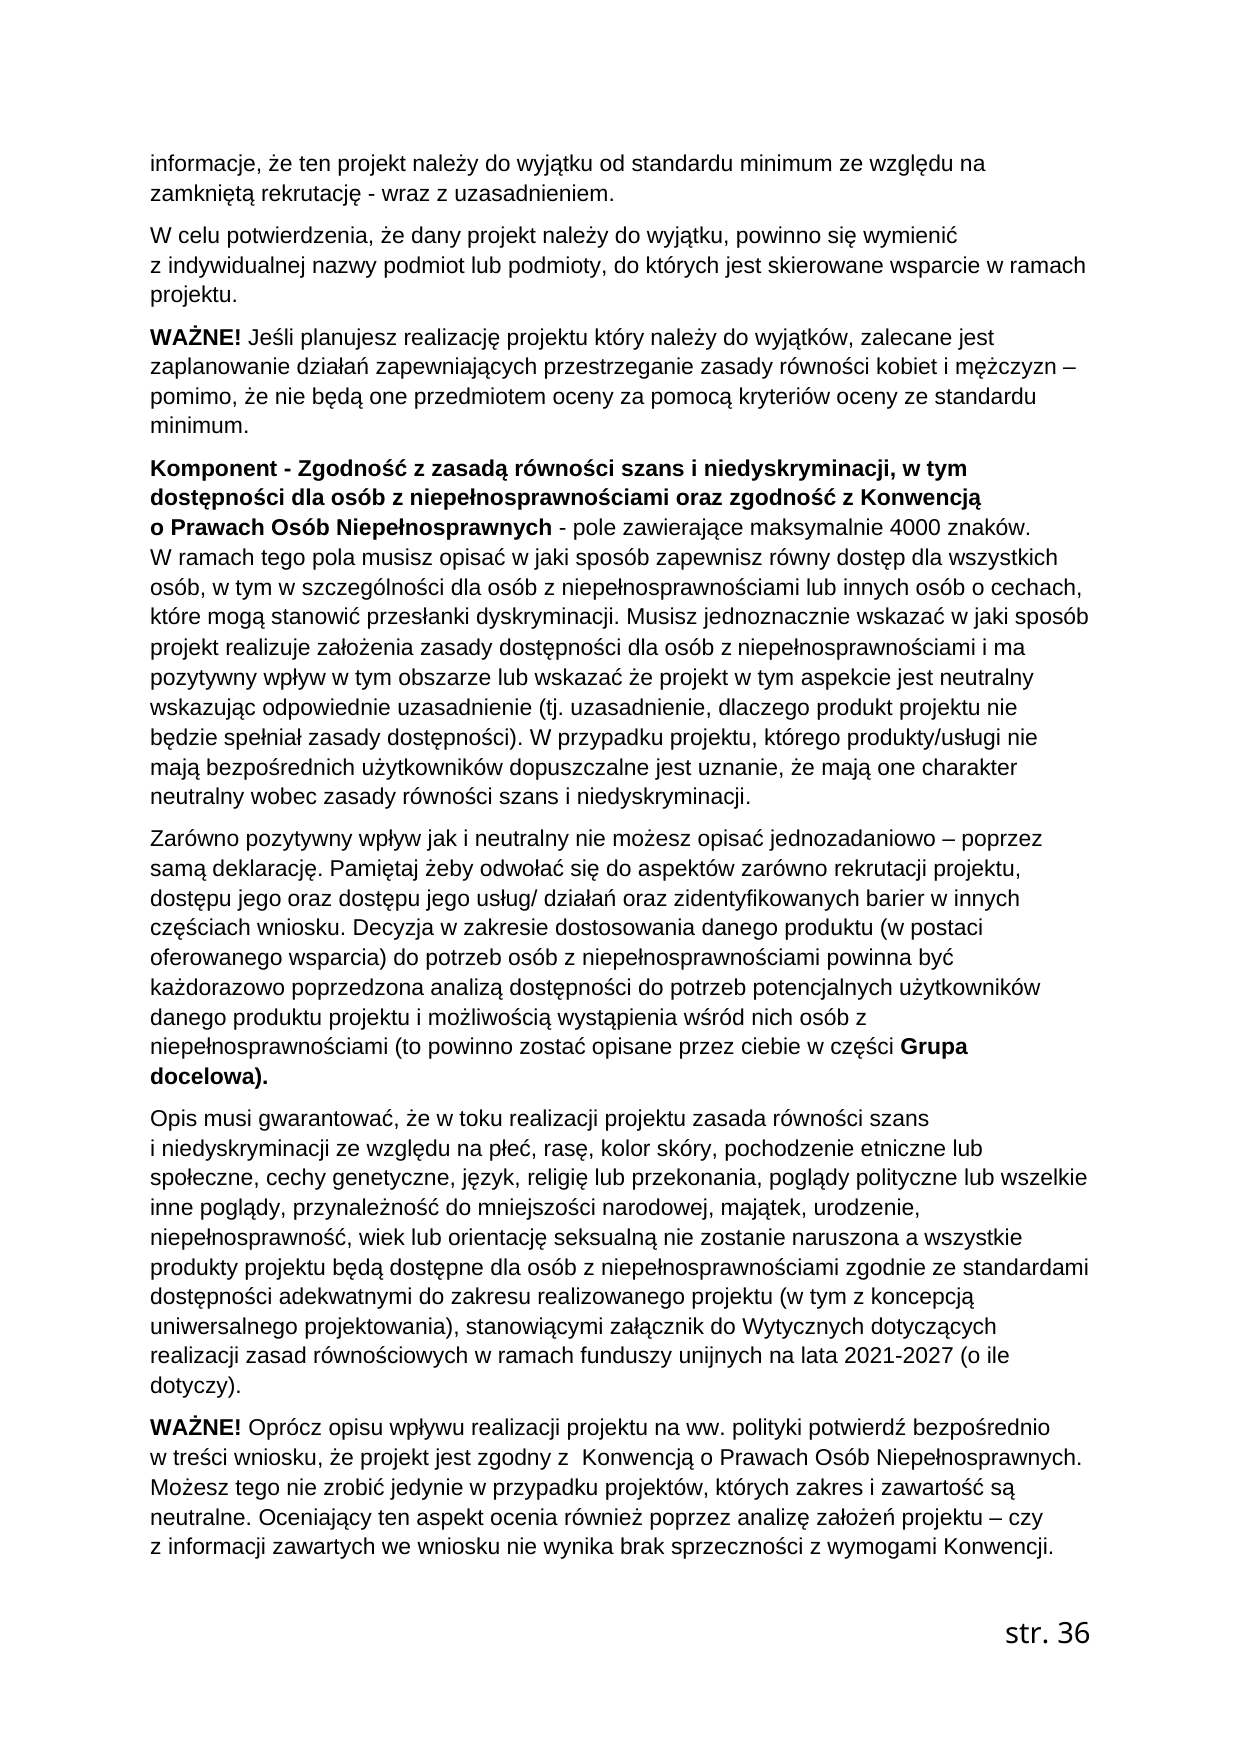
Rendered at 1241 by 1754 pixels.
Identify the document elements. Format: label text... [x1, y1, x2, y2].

text WAŻNE! Oprócz opisu wpływu realizacji projektu na ww. polityki potwierdź bezpośrednio w treści wniosku, że projekt jest zgodny z Konwencją o Prawach Osób Niepełnosprawnych. Możesz tego nie zrobić jedynie w przypadku projektów, których zakres i zawartość są neutralne. Oceniający ten aspekt ocenia również poprzez analizę założeń projektu – czy z informacji zawartych we wniosku nie wynika brak sprzeczności z wymogami Konwencji. [150, 1414, 1090, 1559]
text Opis musi gwarantować, że w toku realizacji projektu zasada równości szans i niedyskryminacji ze względu na płeć, rasę, kolor skóry, pochodzenie etniczne lub społeczne, cechy genetyczne, język, religię lub przekonania, poglądy polityczne lub wszelkie inne poglądy, przynależność do mniejszości narodowej, majątek, urodzenie, niepełnosprawność, wiek lub orientację seksualną nie zostanie naruszona a wszystkie produkty projektu będą dostępne dla osób z niepełnosprawnościami zgodnie ze standardami dostępności adekwatnymi do zakresu realizowanego projektu (w tym z koncepcją uniwersalnego projektowania), stanowiącymi załącznik do Wytycznych dotyczących realizacji zasad równościowych w ramach funduszy unijnych na lata 2021-2027 (o ile dotyczy). [150, 1105, 1090, 1398]
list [150, 150, 1090, 206]
text Zarówno pozytywny wpływ jak i neutralny nie możesz opisać jednozadaniowo – poprzez samą deklarację. Pamiętaj żeby odwołać się do aspektów zarówno rekrutacji projektu, dostępu jego oraz dostępu jego usług/ działań oraz zidentyfikowanych barier w innych częściach wniosku. Decyzja w zakresie dostosowania danego produktu (w postaci oferowanego wsparcia) do potrzeb osób z niepełnosprawnościami powinna być każdorazowo poprzedzona analizą dostępności do potrzeb potencjalnych użytkowników danego produktu projektu i możliwością wystąpienia wśród nich osób z niepełnosprawnościami (to powinno zostać opisane przez ciebie w części Grupa docelowa). [150, 825, 1090, 1089]
text Komponent - Zgodność z zasadą równości szans i niedyskryminacji, w tym dostępności dla osób z niepełnosprawnościami oraz zgodność z Konwencją o Prawach Osób Niepełnosprawnych - pole zawierające maksymalnie 4000 znaków. W ramach tego pola musisz opisać w jaki sposób zapewnisz równy dostęp dla wszystkich osób, w tym w szczególności dla osób z niepełnosprawnościami lub innych osób o cechach, które mogą stanowić przesłanki dyskryminacji. Musisz jednoznacznie wskazać w jaki sposób projekt realizuje założenia zasady dostępności dla osób z niepełnosprawnościami i ma pozytywny wpływ w tym obszarze lub wskazać że projekt w tym aspekcie jest neutralny wskazując odpowiednie uzasadnienie (tj. uzasadnienie, dlaczego produkt projektu nie będzie spełniał zasady dostępności). W przypadku projektu, którego produkty/usługi nie mają bezpośrednich użytkowników dopuszczalne jest uznanie, że mają one charakter neutralny wobec zasady równości szans i niedyskryminacji. [150, 455, 1090, 809]
text WAŻNE! Jeśli planujesz realizację projektu który należy do wyjątków, zalecane jest zaplanowanie działań zapewniających przestrzeganie zasady równości kobiet i mężczyzn – pomimo, że nie będą one przedmiotem oceny za pomocą kryteriów oceny ze standardu minimum. [150, 323, 1090, 439]
text W celu potwierdzenia, że dany projekt należy do wyjątku, powinno się wymienić z indywidualnej nazwy podmiot lub podmioty, do których jest skierowane wsparcie w ramach projektu. [150, 222, 1090, 308]
